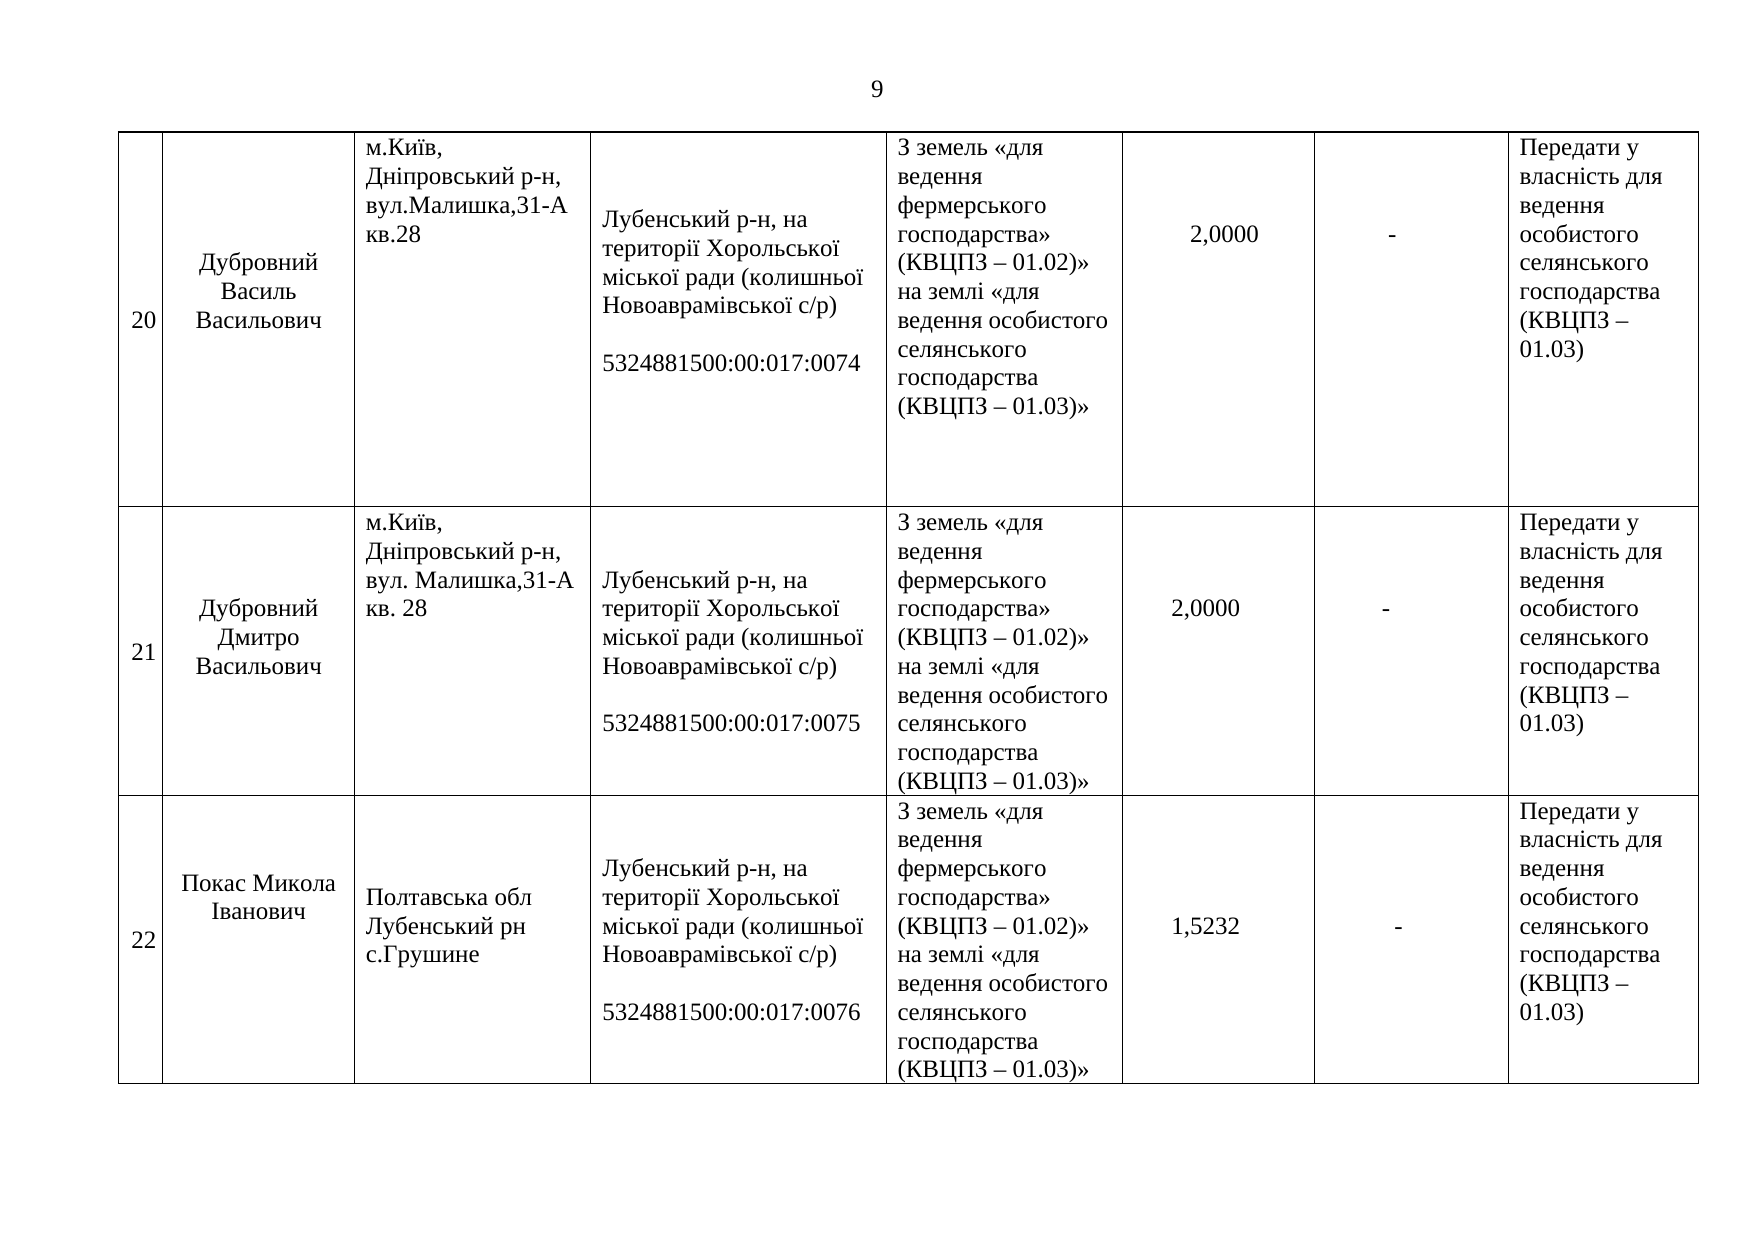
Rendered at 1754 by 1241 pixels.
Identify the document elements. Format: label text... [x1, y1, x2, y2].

table_cell м.Київ, Дніпровський р-н, вул.Малишка,31-А кв.28 [355, 133, 590, 506]
table_cell Передати у власність для ведення особистого селянського господарства (КВЦПЗ – 01.03) [1509, 507, 1698, 795]
table_cell 21 [119, 507, 162, 795]
table_cell Лубенський р-н, на території Хорольської міської ради (колишньої Новоаврамівської с/р) 5324881500:00:017:0076 [591, 796, 886, 1083]
table_cell 2,0000 [1123, 507, 1314, 795]
table_cell Покас Микола Іванович [163, 796, 354, 1083]
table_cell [887, 133, 1122, 506]
table_cell Дубровний Василь Васильович [163, 133, 354, 506]
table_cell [1509, 133, 1698, 506]
table_cell - [1315, 796, 1508, 1083]
table_cell Лубенський р-н, на території Хорольської міської ради (колишньої Новоаврамівської с/р) 5324881500:00:017:0074 [591, 133, 886, 506]
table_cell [355, 796, 590, 1083]
table_cell Дубровний Дмитро Васильович [163, 507, 354, 795]
table_cell Лубенський р-н, на території Хорольської міської ради (колишньої Новоаврамівської с/р) 5324881500:00:017:0075 [591, 507, 886, 795]
table_cell м.Київ, Дніпровський р-н, вул. Малишка,31-А кв. 28 [355, 507, 590, 795]
table_cell - [1315, 133, 1508, 506]
table_cell 20 [119, 133, 162, 506]
table_cell 22 [119, 796, 162, 1083]
table_cell - [1315, 507, 1508, 795]
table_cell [1509, 796, 1698, 1083]
table_cell 1,5232 [1123, 796, 1314, 1083]
table_cell З земель «для ведення фермерського господарства» (КВЦПЗ – 01.02)» на землі «для ведення особистого селянського господарства (КВЦПЗ – 01.03)» [887, 507, 1122, 795]
table_cell 2,0000 [1123, 133, 1314, 506]
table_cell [887, 796, 1122, 1083]
